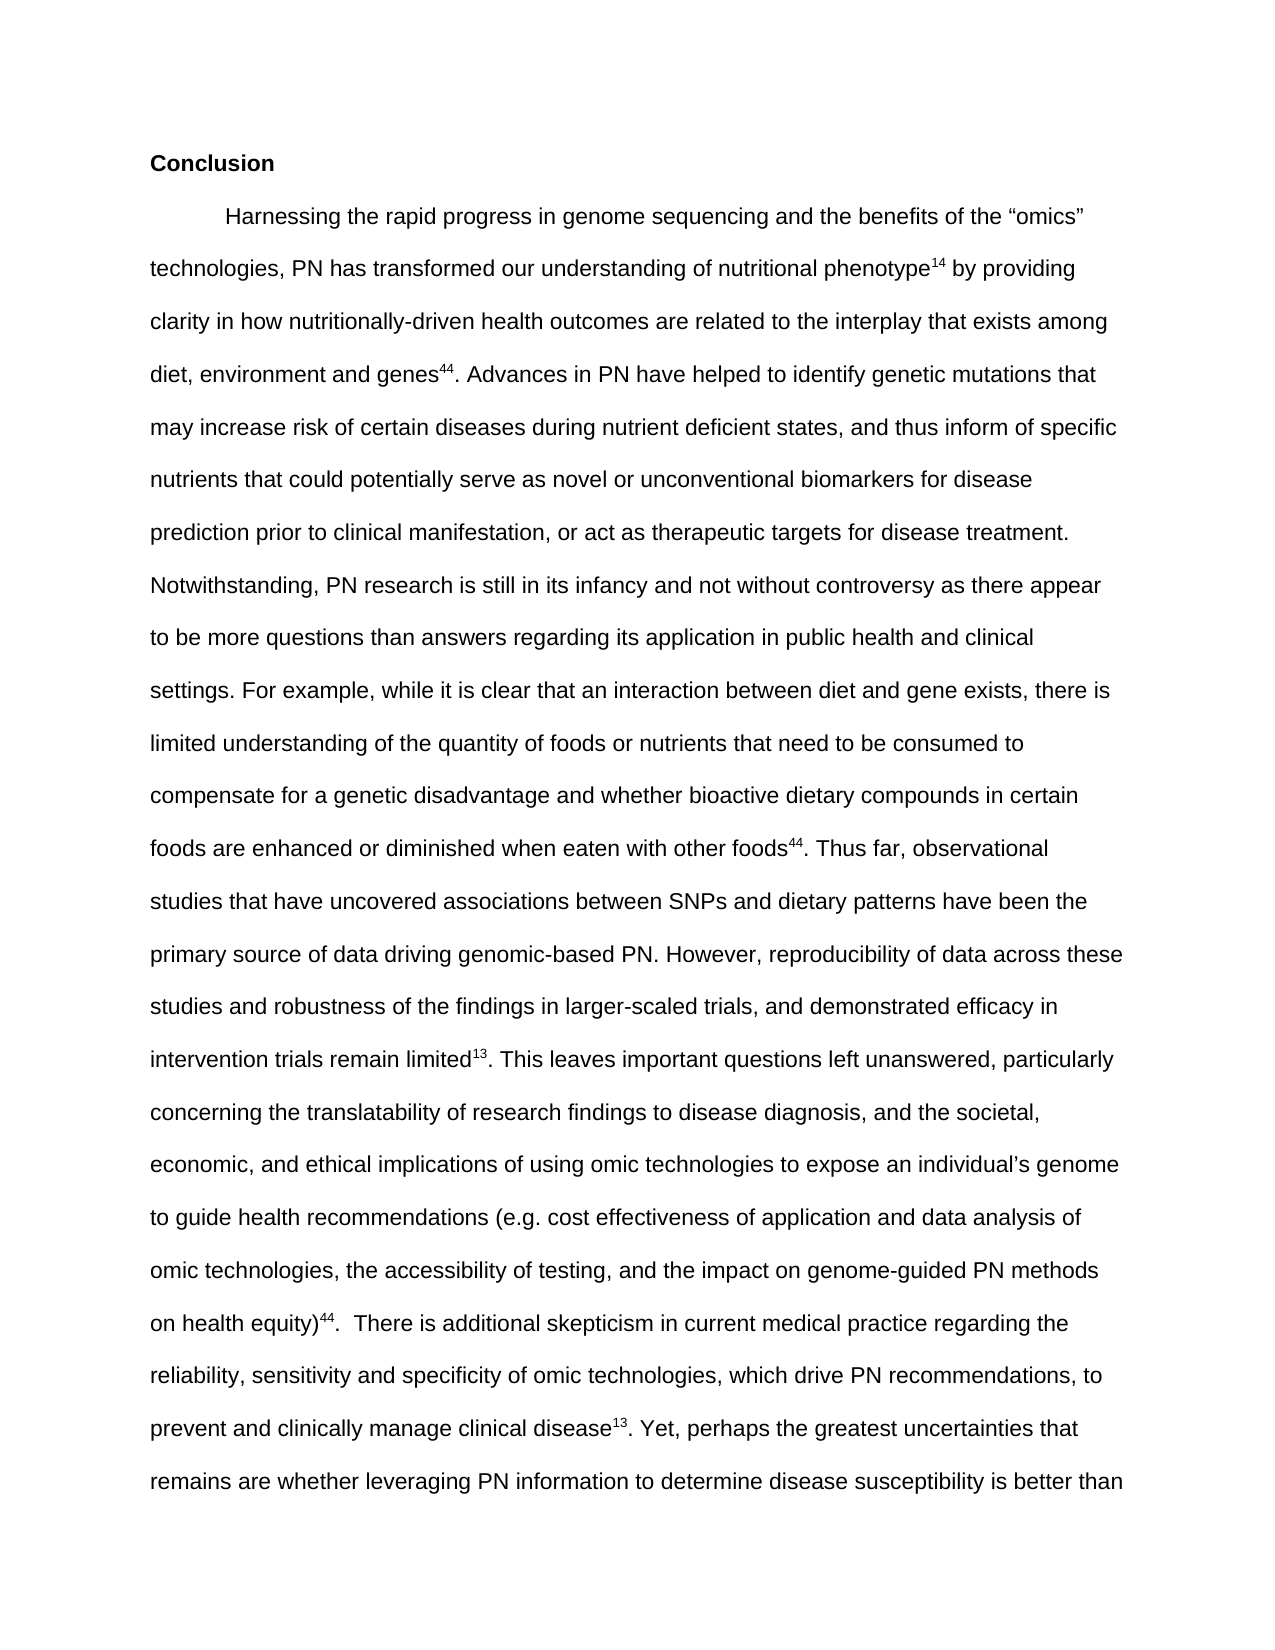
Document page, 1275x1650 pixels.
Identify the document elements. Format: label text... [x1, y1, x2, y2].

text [150, 203, 1125, 1494]
text Conclusion [150, 150, 1125, 176]
